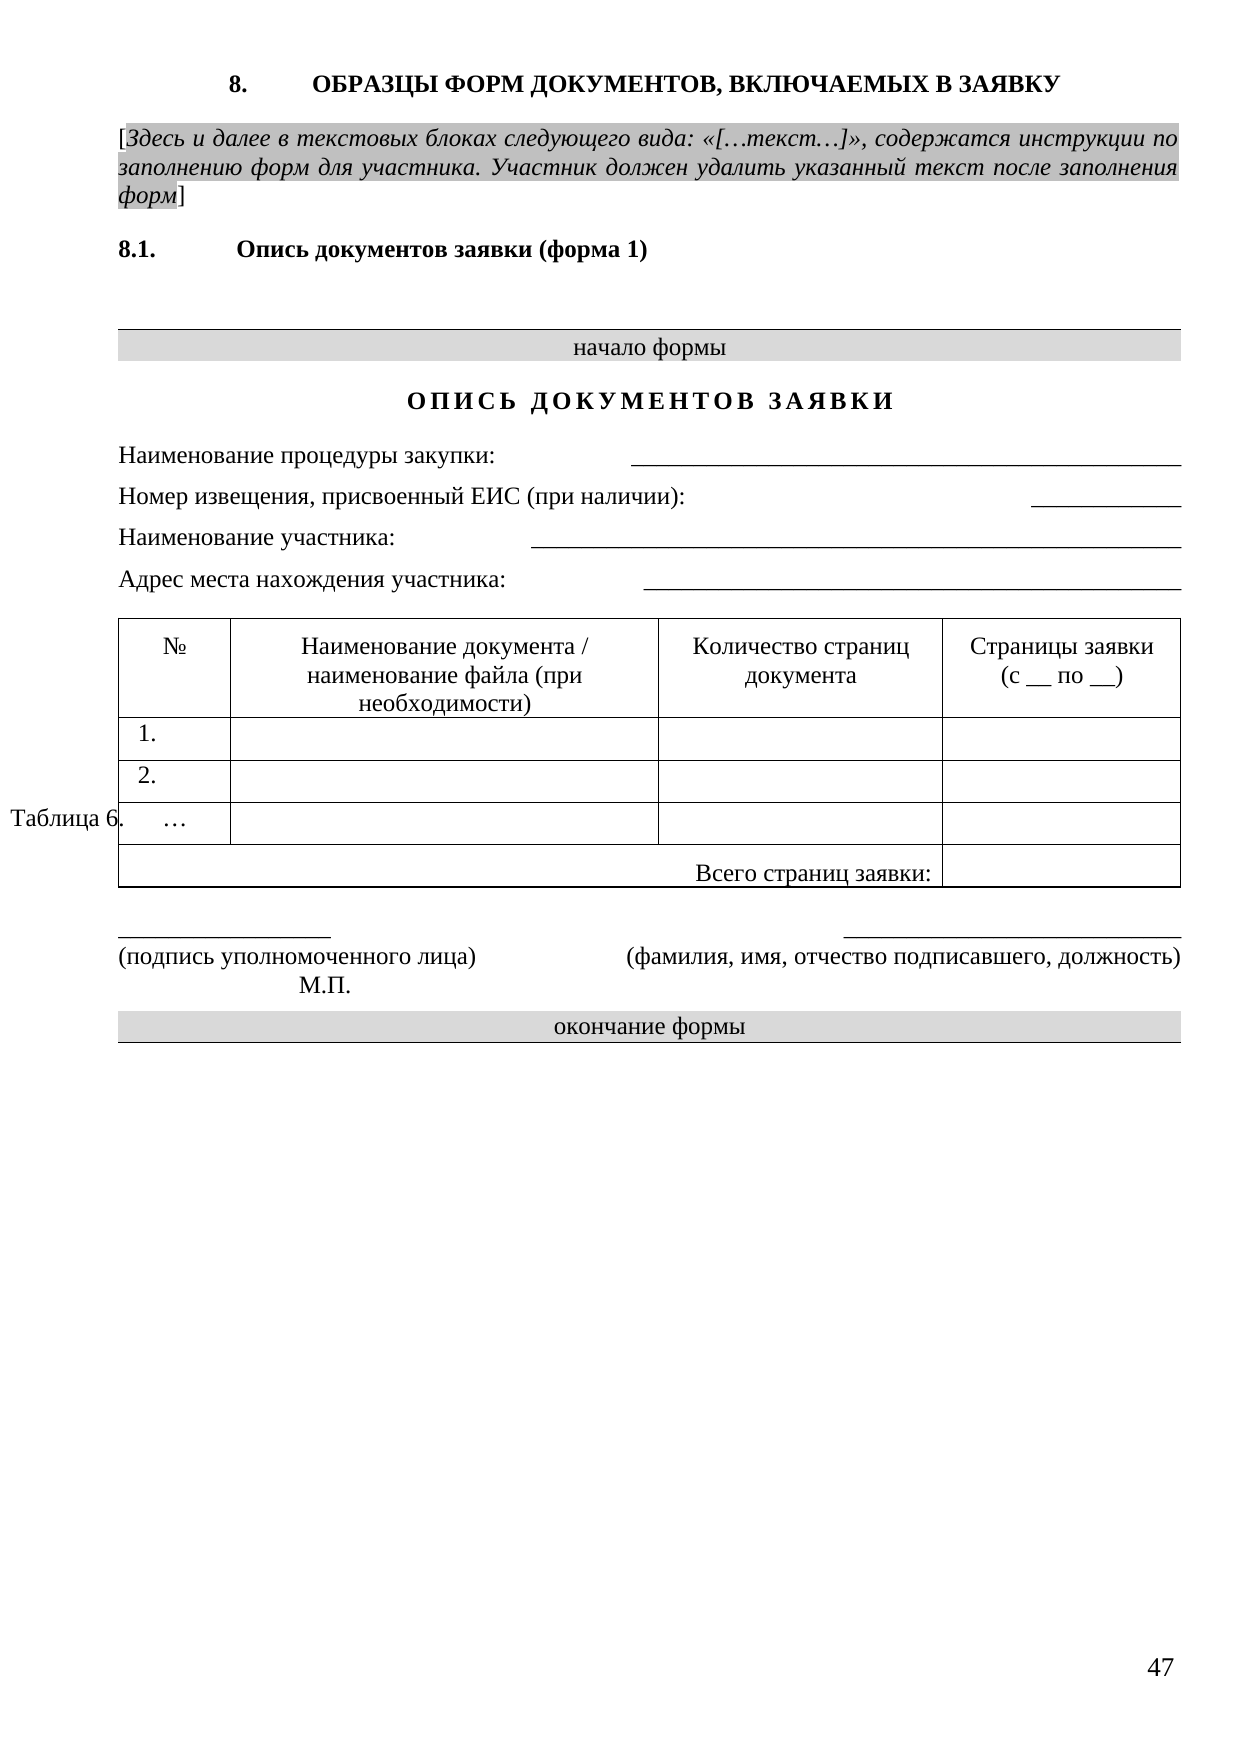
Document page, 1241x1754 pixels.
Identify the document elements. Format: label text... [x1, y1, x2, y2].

table_cell Всего страниц заявки: [119, 845, 942, 886]
text Номер извещения, присвоенный ЕИС (при наличии): ____________ [118, 481, 1181, 510]
table_header Наименование документа / наименование файла (при необходимости) [231, 619, 658, 717]
text Наименование участника: ____________________________________________________ [118, 522, 1181, 551]
table_header Страницы заявки (с __ по __) [943, 619, 1180, 717]
table_cell [231, 803, 658, 844]
table_cell [119, 718, 230, 759]
table_cell [659, 803, 942, 844]
text М.П. [118, 970, 1181, 999]
text (подпись уполномоченного лица) (фамилия, имя, отчество подписавшего, должность) [118, 941, 1181, 970]
text _________________ ___________________________ [118, 912, 1181, 941]
table_header Количество страниц документа [659, 619, 942, 717]
table_cell [943, 761, 1180, 802]
text Адрес места нахождения участника: ___________________________________________ [118, 564, 1181, 592]
table_cell [119, 761, 230, 802]
table_cell [231, 761, 658, 802]
table_header № [119, 619, 230, 717]
text Образцы форм документов, включаемых в заявку [118, 69, 1181, 98]
table_cell [943, 845, 1180, 886]
table_cell [231, 718, 658, 759]
table_cell … [119, 803, 230, 844]
table_cell [659, 761, 942, 802]
text окончание формы [118, 1011, 1181, 1042]
table_cell [943, 803, 1180, 844]
text Наименование процедуры закупки: ____________________________________________ [118, 440, 1181, 469]
table_cell [943, 718, 1180, 759]
text ОПИСЬ ДОКУМЕНТОВ заявки [118, 386, 1181, 415]
text [Здесь и далее в текстовых блоках следующего вида: «[…текст…]», содержатся инструкции по заполнению форм для участника. Участник должен удалить указанный текст после заполнения форм] [177, 123, 1181, 209]
text начало формы [118, 330, 1181, 361]
table_cell [659, 718, 942, 759]
text Опись документов заявки (форма 1) [118, 234, 1181, 263]
